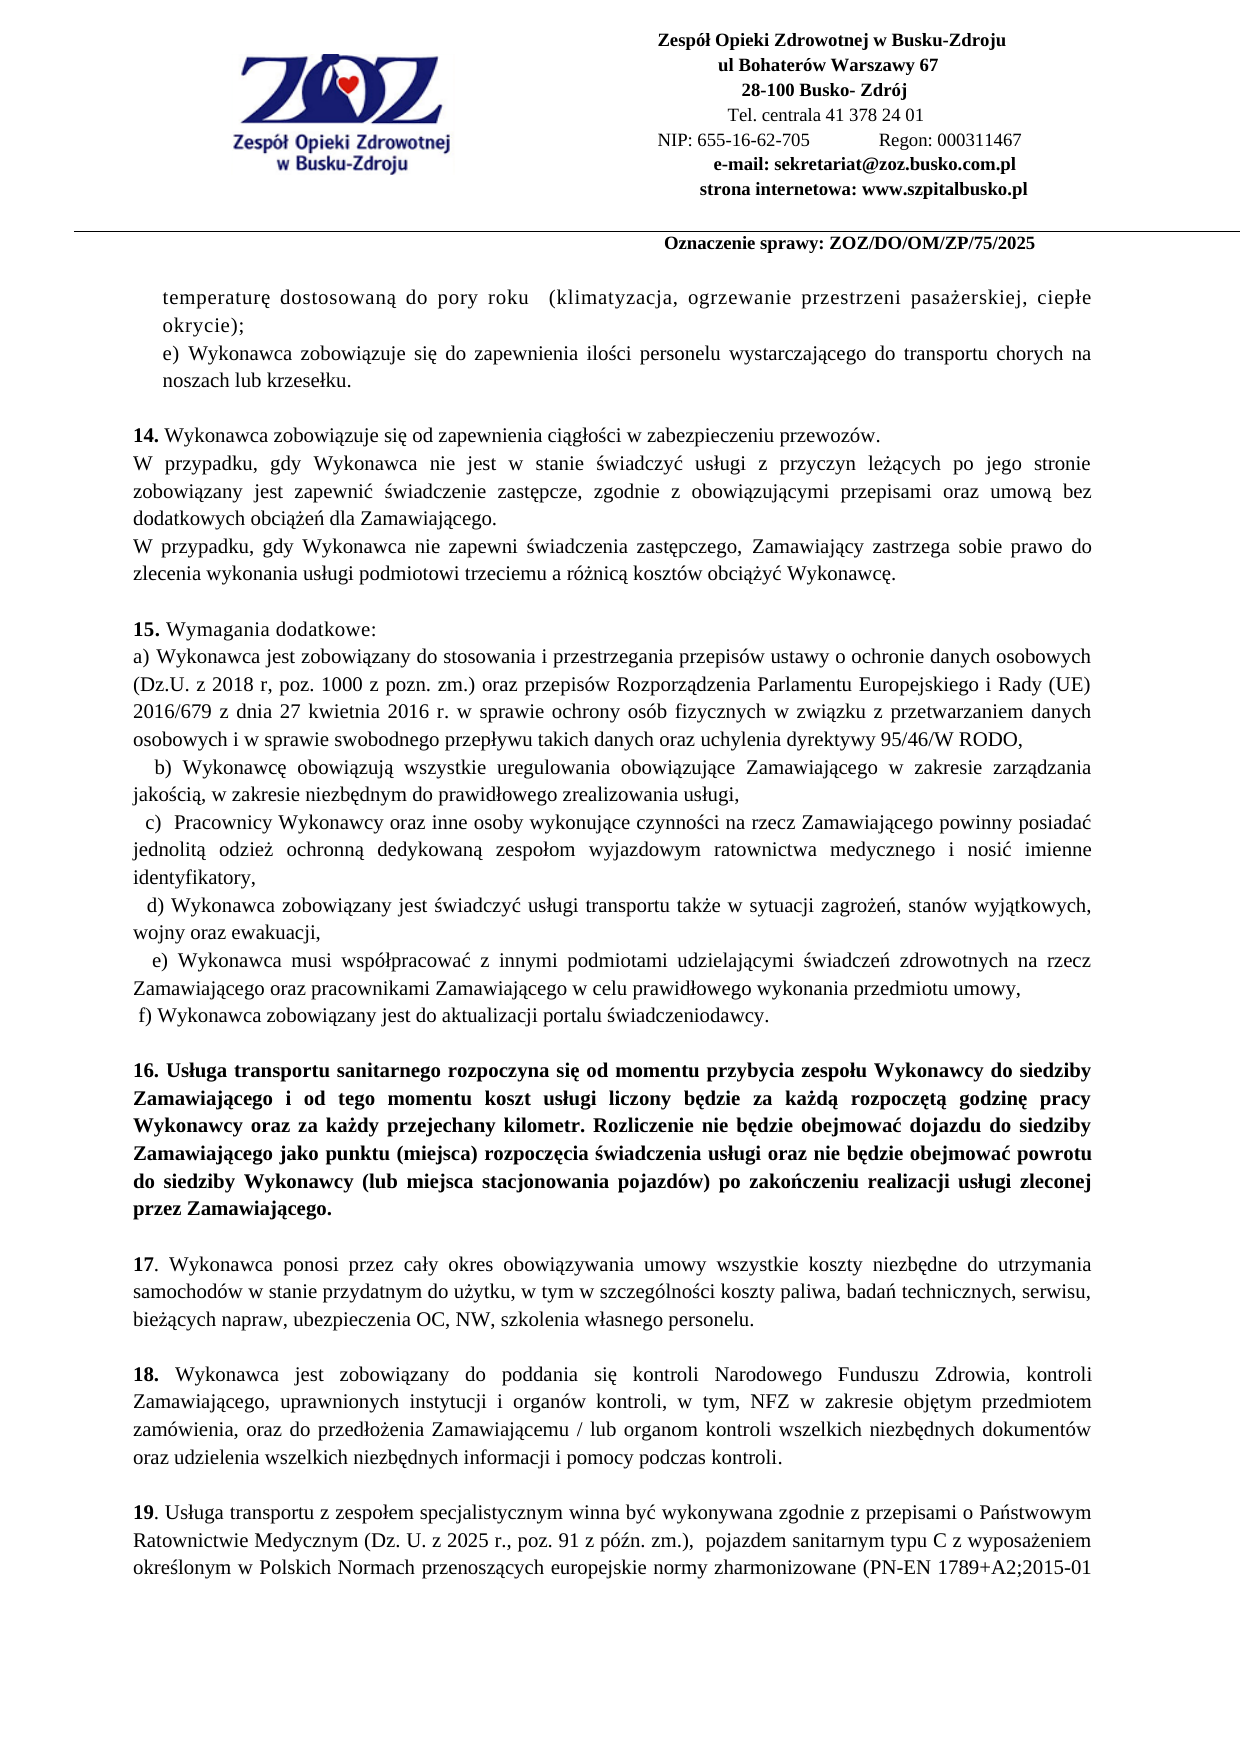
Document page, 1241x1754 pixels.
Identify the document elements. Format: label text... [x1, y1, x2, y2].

picture [231, 54, 455, 175]
text d) Wykonawca zobowiązany jest świadczyć usługi transportu także w sytuacji zagrożeń, stanów wyjątkowych, wojny oraz ewakuacji, [133, 893, 1093, 944]
text 15. Wymagania dodatkowe: [133, 617, 1093, 641]
text 18. Wykonawca jest zobowiązany do poddania się kontroli Narodowego Funduszu Zdrowia, kontroli Zamawiającego, uprawnionych instytucji i organów kontroli, w tym, NFZ w zakresie objętym przedmiotem zamówienia, oraz do przedłożenia Zamawiającemu / lub organom kontroli wszelkich niezbędnych dokumentów oraz udzielenia wszelkich niezbędnych informacji i pomocy podczas kontroli. [133, 1362, 1093, 1469]
text b) Wykonawcę obowiązują wszystkie uregulowania obowiązujące Zamawiającego w zakresie zarządzania jakością, w zakresie niezbędnym do prawidłowego zrealizowania usługi, [133, 754, 1093, 806]
text 16. Usługa transportu sanitarnego rozpoczyna się od momentu przybycia zespołu Wykonawcy do siedziby Zamawiającego i od tego momentu koszt usługi liczony będzie za każdą rozpoczętą godzinę pracy Wykonawcy oraz za każdy przejechany kilometr. Rozliczenie nie będzie obejmować dojazdu do siedziby Zamawiającego jako punktu (miejsca) rozpoczęcia świadczenia usługi oraz nie będzie obejmować powrotu do siedziby Wykonawcy (lub miejsca stacjonowania pojazdów) po zakończeniu realizacji usługi zleconej przez Zamawiającego. [133, 1058, 1093, 1220]
text f) Wykonawca zobowiązany jest do aktualizacji portalu świadczeniodawcy. [133, 1003, 1093, 1027]
text e) Wykonawca musi współpracować z innymi podmiotami udzielającymi świadczeń zdrowotnych na rzecz Zamawiającego oraz pracownikami Zamawiającego w celu prawidłowego wykonania przedmiotu umowy, [133, 948, 1093, 999]
text W przypadku, gdy Wykonawca nie jest w stanie świadczyć usługi z przyczyn leżących po jego stronie zobowiązany jest zapewnić świadczenie zastępcze, zgodnie z obowiązującymi przepisami oraz umową bez dodatkowych obciążeń dla Zamawiającego. [133, 451, 1093, 530]
text c) Pracownicy Wykonawcy oraz inne osoby wykonujące czynności na rzecz Zamawiającego powinny posiadać jednolitą odzież ochronną dedykowaną zespołom wyjazdowym ratownictwa medycznego i nosić imienne identyfikatory, [133, 810, 1093, 889]
text 14. Wykonawca zobowiązuje się od zapewnienia ciągłości w zabezpieczeniu przewozów. [133, 423, 1093, 447]
text a) Wykonawca jest zobowiązany do stosowania i przestrzegania przepisów ustawy o ochronie danych osobowych (Dz.U. z 2018 r, poz. 1000 z pozn. zm.) oraz przepisów Rozporządzenia Parlamentu Europejskiego i Rady (UE) 2016/679 z dnia 27 kwietnia 2016 r. w sprawie ochrony osób fizycznych w związku z przetwarzaniem danych osobowych i w sprawie swobodnego przepływu takich danych oraz uchylenia dyrektywy 95/46/W RODO, [133, 644, 1093, 751]
text e) Wykonawca zobowiązuje się do zapewnienia ilości personelu wystarczającego do transportu chorych na noszach lub krzesełku. [162, 341, 1093, 392]
text W przypadku, gdy Wykonawca nie zapewni świadczenia zastępczego, Zamawiający zastrzega sobie prawo do zlecenia wykonania usługi podmiotowi trzeciemu a różnicą kosztów obciążyć Wykonawcę. [133, 534, 1093, 585]
text 17. Wykonawca ponosi przez cały okres obowiązywania umowy wszystkie koszty niezbędne do utrzymania samochodów w stanie przydatnym do użytku, w tym w szczególności koszty paliwa, badań technicznych, serwisu, bieżących napraw, ubezpieczenia OC, NW, szkolenia własnego personelu. [133, 1251, 1093, 1331]
